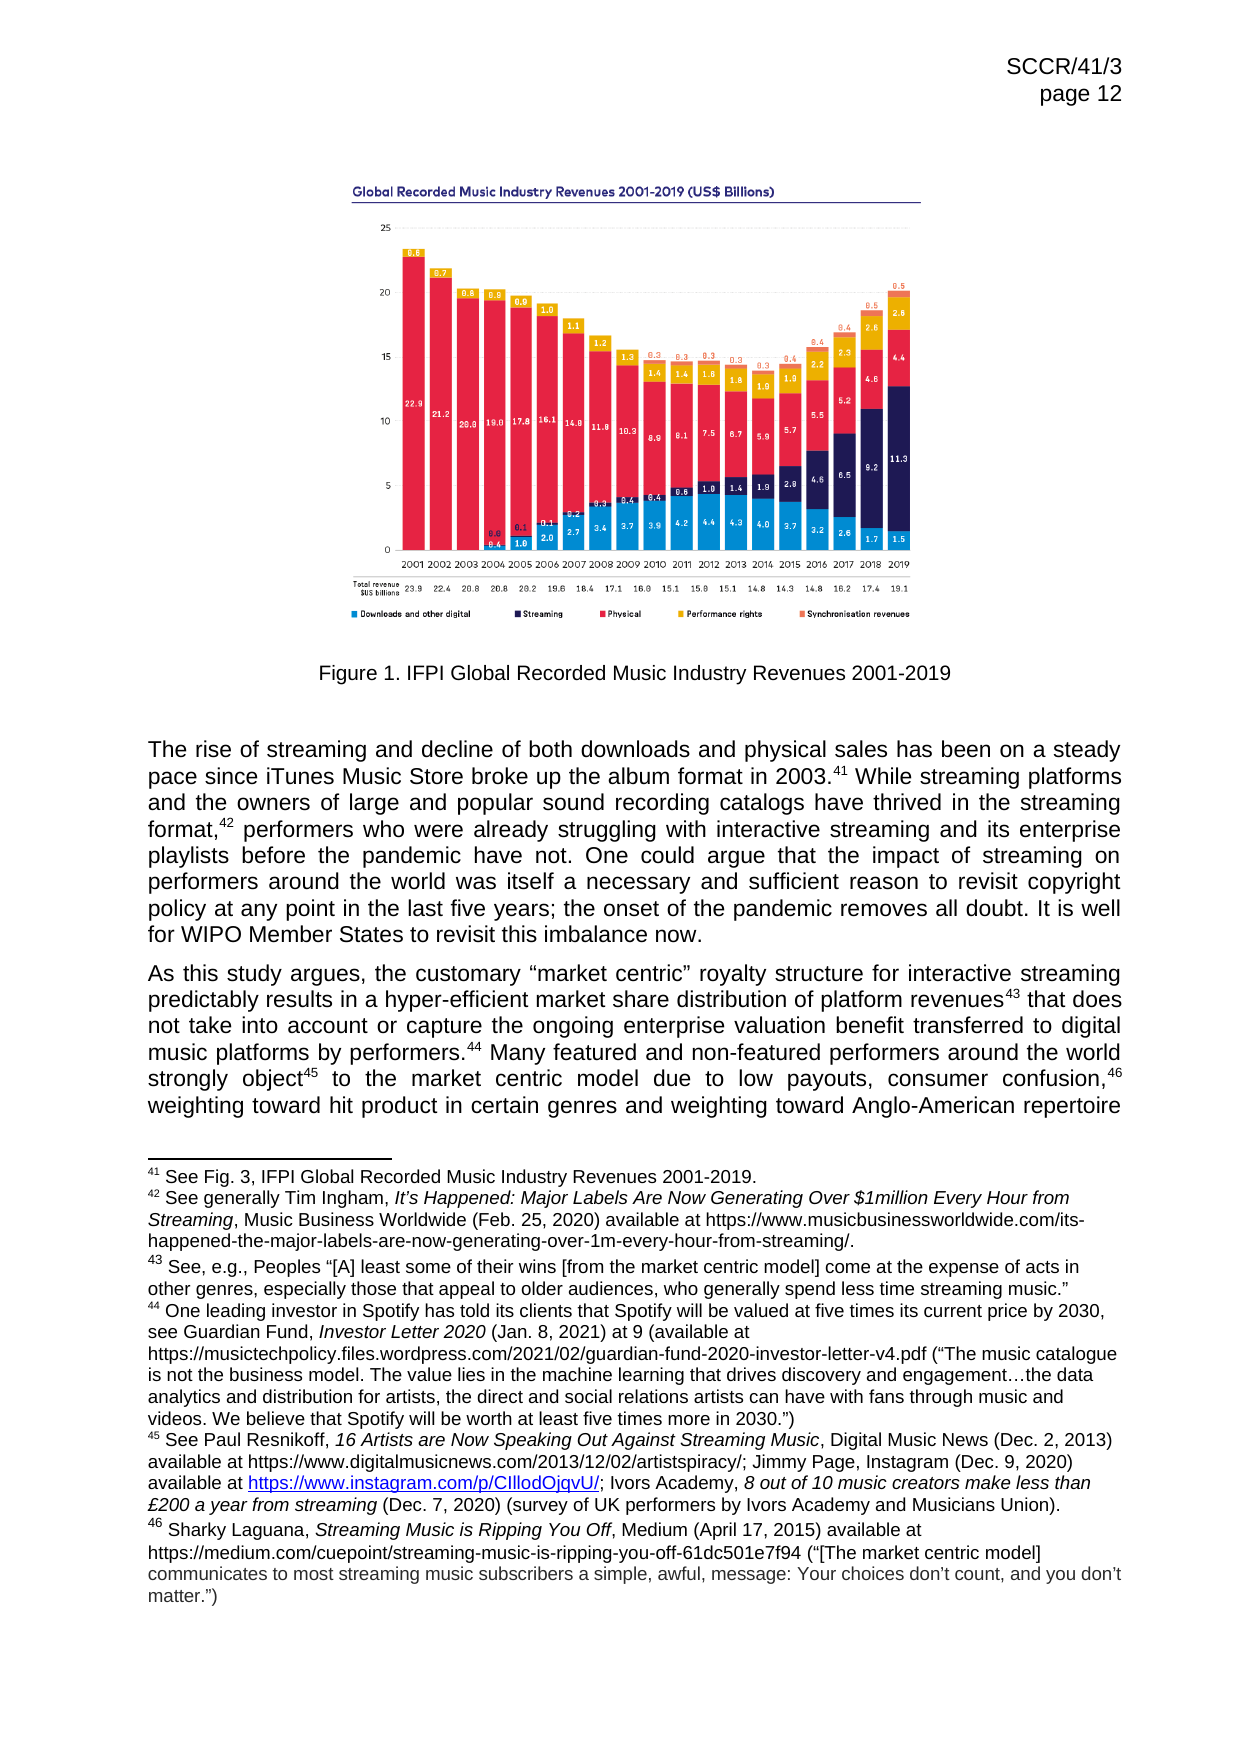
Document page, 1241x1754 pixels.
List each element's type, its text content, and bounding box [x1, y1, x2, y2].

text As this study argues, the customary “market centric” royalty structure for interactive streaming predictably results in a hyper-efficient market share distribution of platform revenues that does not take into account or capture the ongoing enterprise valuation benefit transferred to digital music platforms by performers. Many featured and non-featured performers around the world strongly object to the market centric model due to low payouts, consumer confusion, weighting toward hit product in certain genres and weighting toward Anglo-American repertoire to the detriment of local repertoire—even a kind of uncompensated forced investment by performers. [148, 960, 1122, 1118]
picture [328, 158, 941, 649]
text Figure 1. IFPI Global Recorded Music Industry Revenues 2001-2019 [148, 661, 1122, 685]
text The rise of streaming and decline of both downloads and physical sales has been on a steady pace since iTunes Music Store broke up the album format in 2003. While streaming platforms and the owners of large and popular sound recording catalogs have thrived in the streaming format, performers who were already struggling with interactive streaming and its enterprise playlists before the pandemic have not. One could argue that the impact of streaming on performers around the world was itself a necessary and sufficient reason to revisit copyright policy at any point in the last five years; the onset of the pandemic removes all doubt. It is well for WIPO Member States to revisit this imbalance now. [148, 736, 1122, 947]
